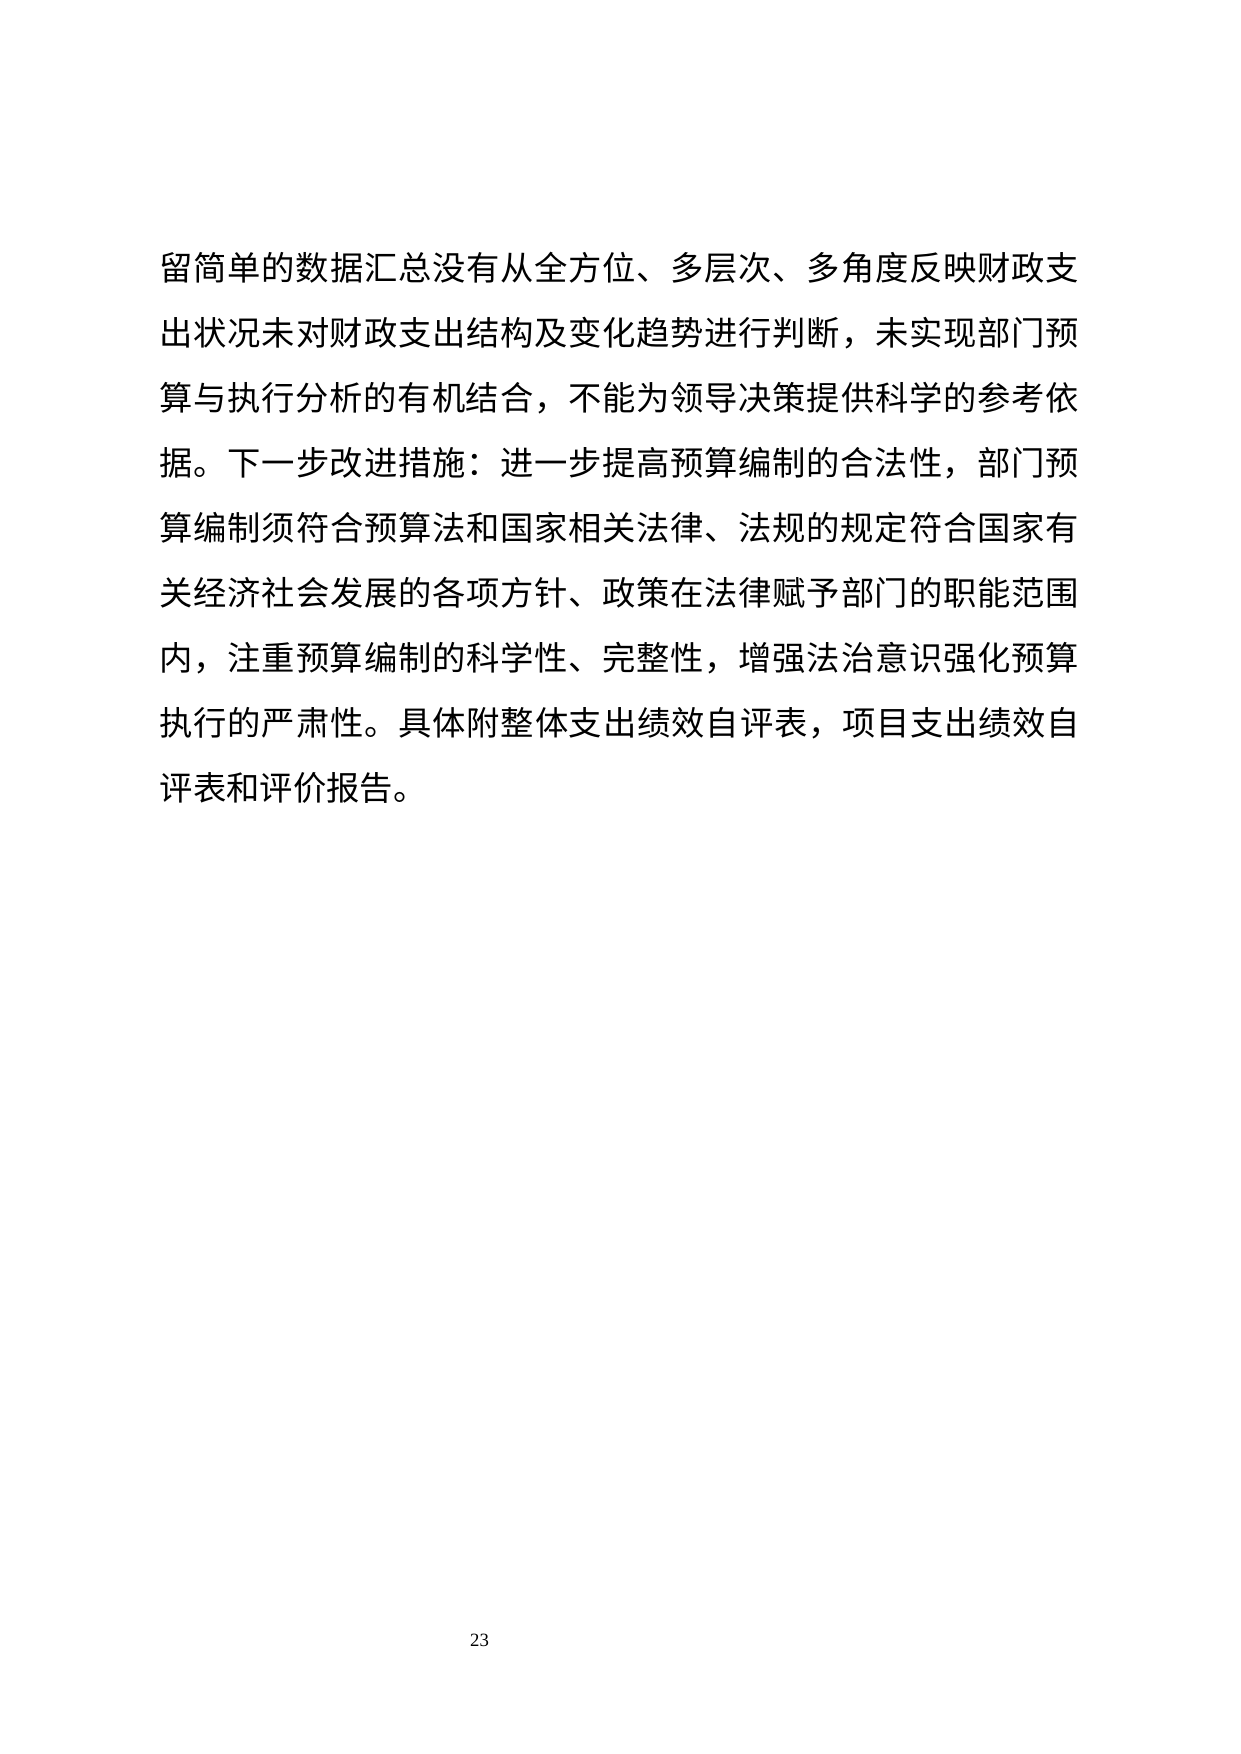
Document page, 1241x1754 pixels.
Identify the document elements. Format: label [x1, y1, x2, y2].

text [159, 233, 1081, 818]
